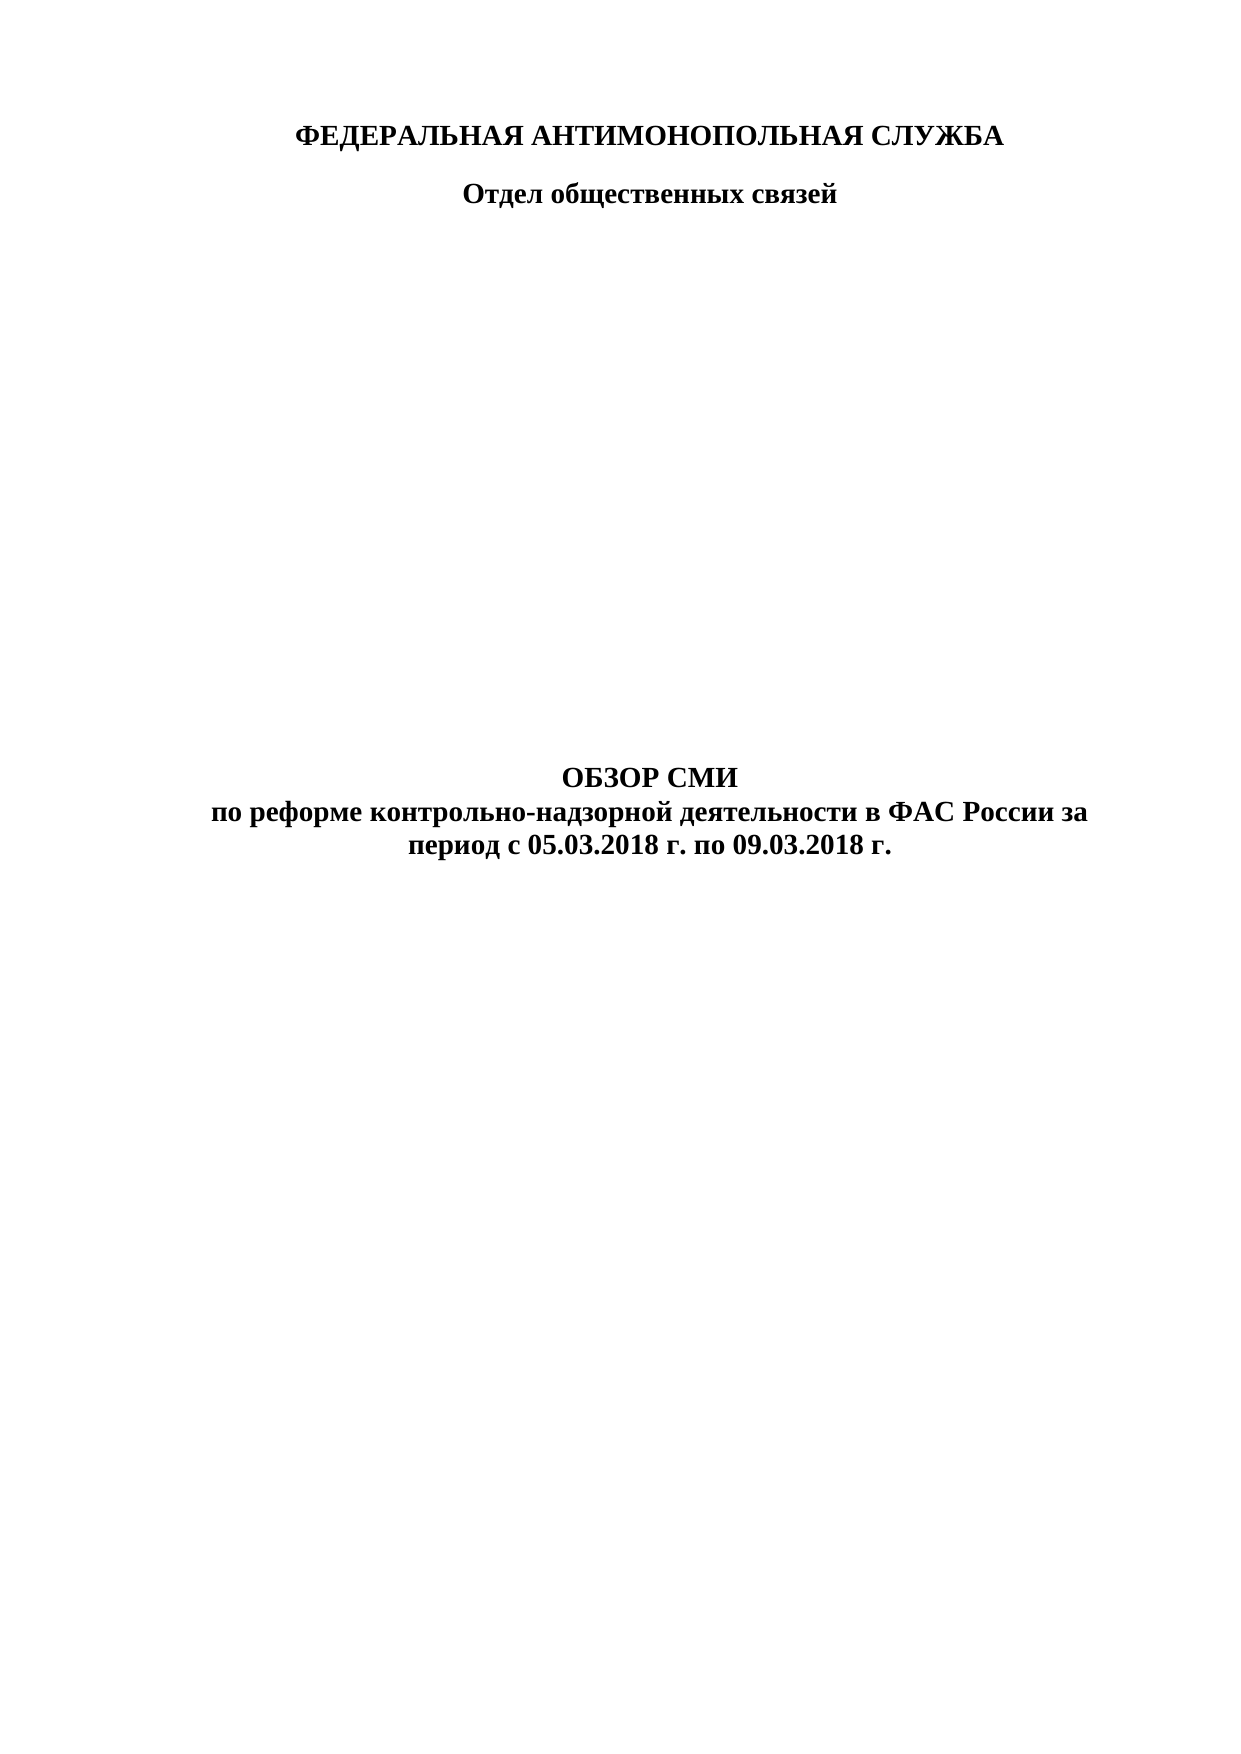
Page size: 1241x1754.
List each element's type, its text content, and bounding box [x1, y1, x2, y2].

text по реформе контрольно-надзорной деятельности в ФАС России за период c 05.03.2018 г. по 09.03.2018 г. [177, 794, 1122, 861]
text ОБЗОР СМИ [177, 760, 1122, 794]
text Отдел общественных связей [177, 177, 1122, 210]
text ФЕДЕРАЛЬНАЯ АНТИМОНОПОЛЬНАЯ СЛУЖБА [177, 118, 1122, 152]
